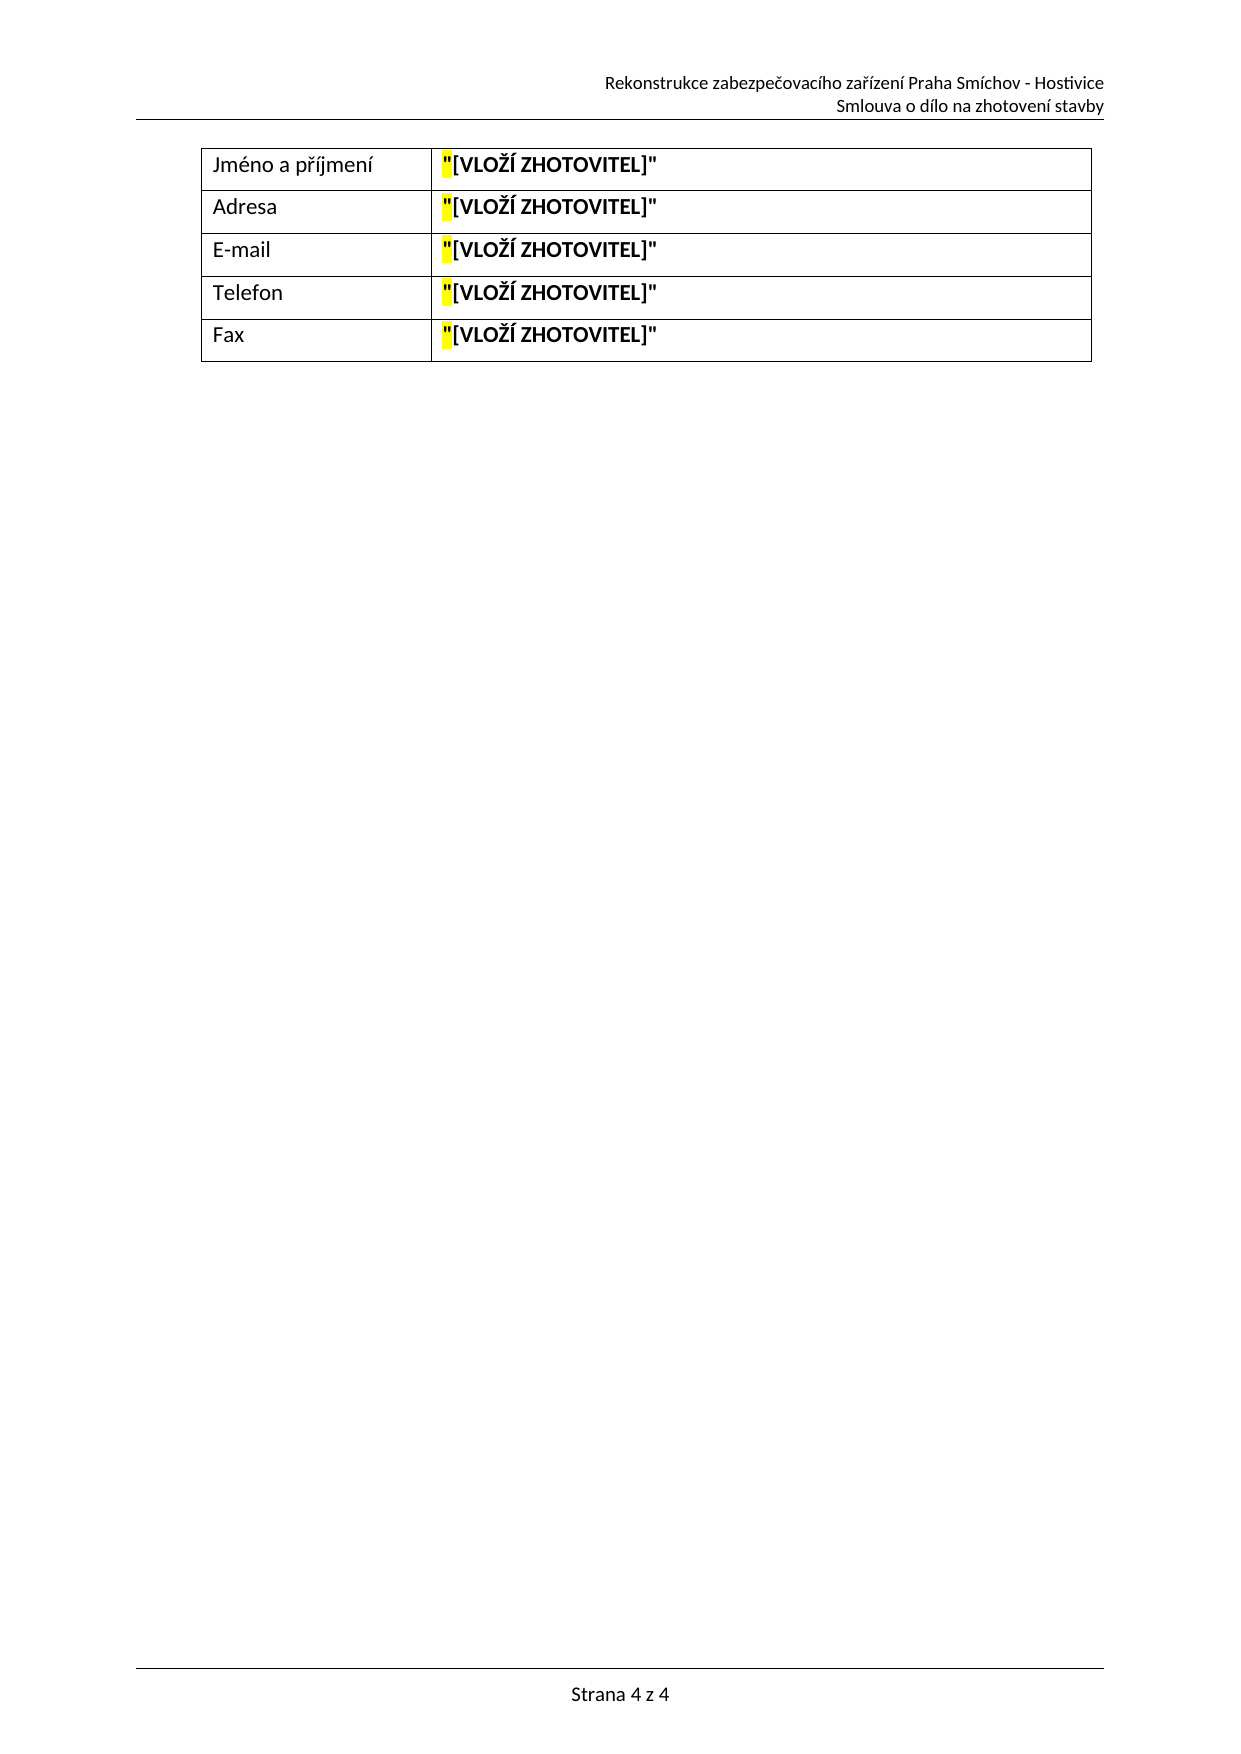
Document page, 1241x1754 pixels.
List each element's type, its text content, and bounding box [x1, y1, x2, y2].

table_cell [432, 320, 1091, 361]
table_cell [432, 277, 1091, 318]
table_header Jméno a příjmení [202, 149, 431, 190]
table_cell Telefon [202, 277, 431, 318]
table_cell Fax [202, 320, 431, 361]
table_header [432, 149, 1091, 190]
table_cell E-mail [202, 234, 431, 276]
table_cell [432, 191, 1091, 233]
table_cell Adresa [202, 191, 431, 233]
table_cell [432, 234, 1091, 276]
